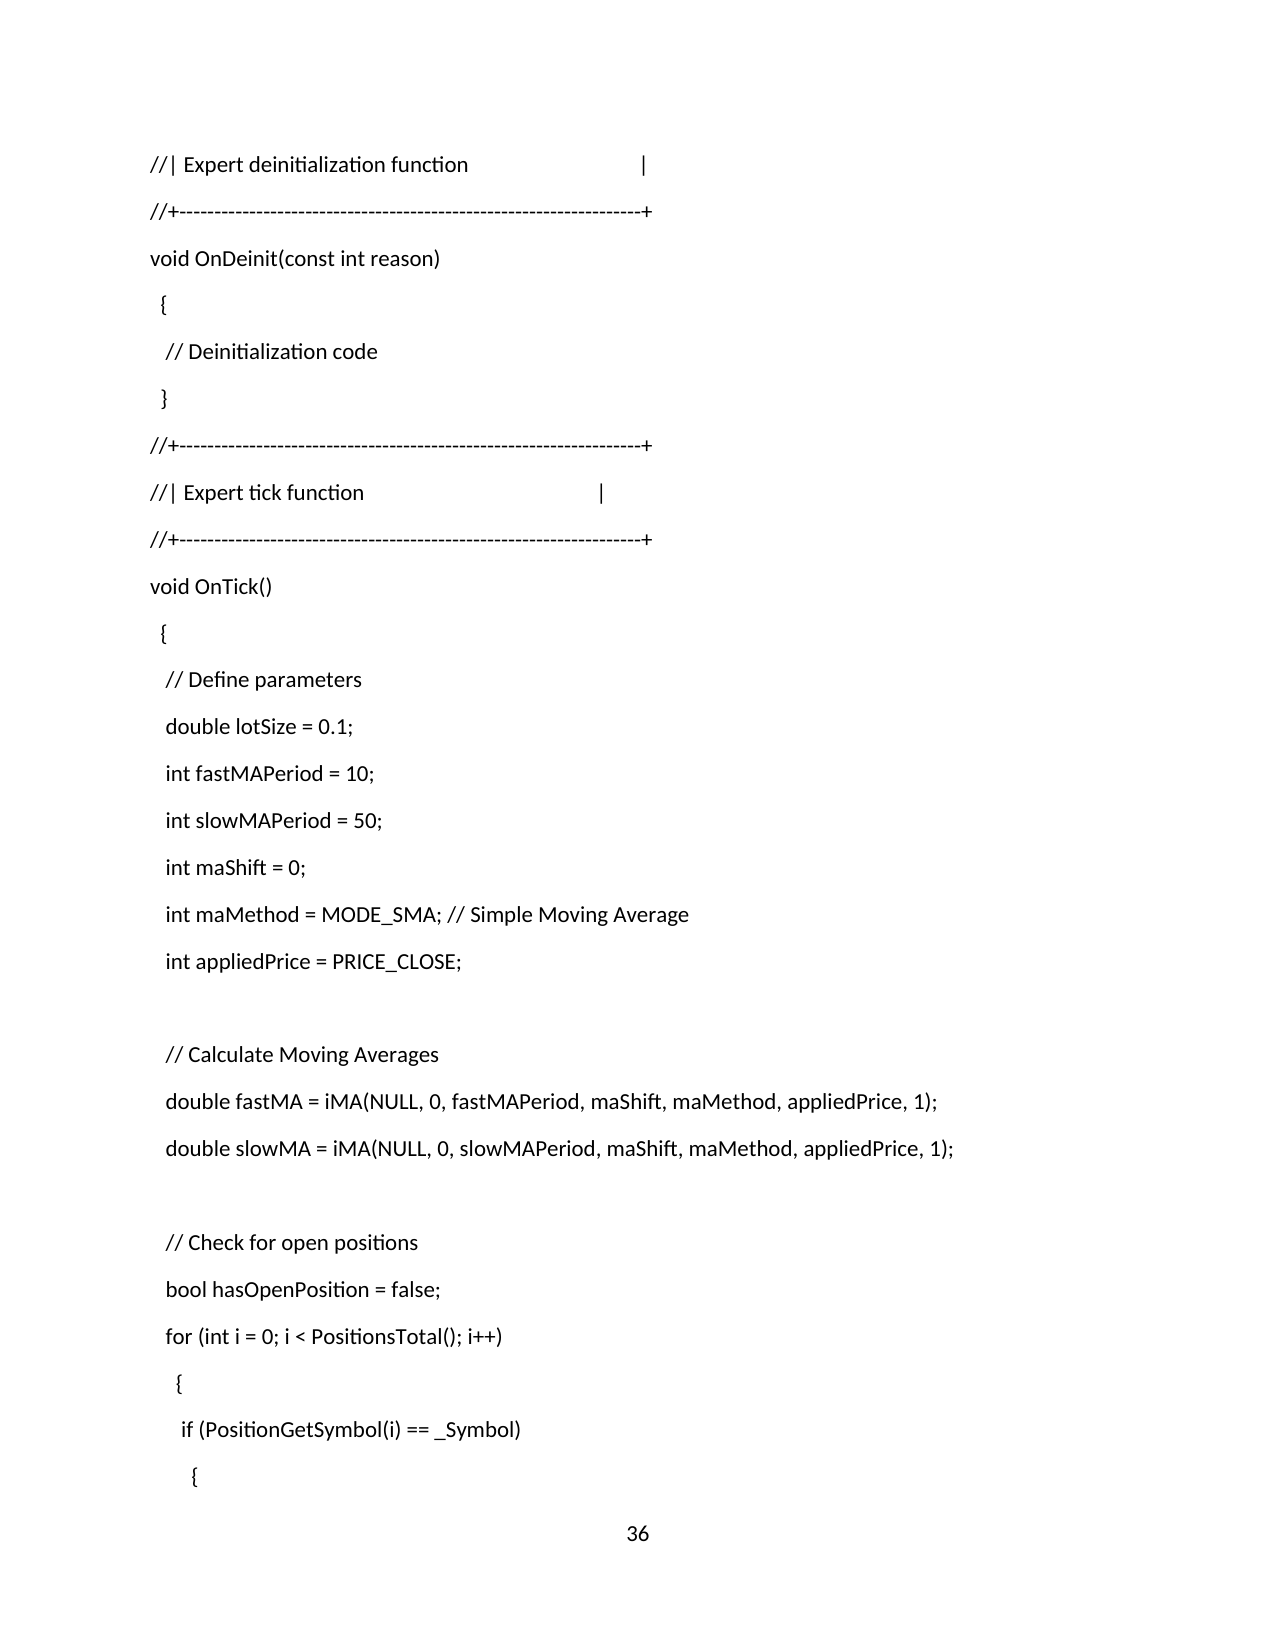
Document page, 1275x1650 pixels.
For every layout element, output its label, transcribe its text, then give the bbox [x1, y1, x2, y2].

text } [150, 384, 1125, 412]
text // Calculate Moving Averages [150, 1041, 1125, 1069]
text int fastMAPeriod = 10; [150, 759, 1125, 787]
text void OnTick() [150, 572, 1125, 600]
text void OnDeinit(const int reason) [150, 244, 1125, 272]
text for (int i = 0; i < PositionsTotal(); i++) [150, 1322, 1125, 1350]
text int slowMAPeriod = 50; [150, 806, 1125, 834]
text int appliedPrice = PRICE_CLOSE; [150, 947, 1125, 975]
text double lotSize = 0.1; [150, 712, 1125, 741]
text //+------------------------------------------------------------------+ [150, 431, 1125, 459]
text if (PositionGetSymbol(i) == _Symbol) [150, 1416, 1125, 1444]
text { [150, 1369, 1125, 1397]
text { [150, 1462, 1125, 1491]
text int maMethod = MODE_SMA; // Simple Moving Average [150, 900, 1125, 928]
text bool hasOpenPosition = false; [150, 1275, 1125, 1303]
text { [150, 619, 1125, 647]
text // Check for open positions [150, 1228, 1125, 1256]
text //| Expert tick function | [150, 478, 1125, 506]
text int maShift = 0; [150, 853, 1125, 881]
text { [150, 291, 1125, 319]
text // Deinitialization code [150, 337, 1125, 366]
text double slowMA = iMA(NULL, 0, slowMAPeriod, maShift, maMethod, appliedPrice, 1); [150, 1134, 1125, 1162]
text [150, 197, 1125, 225]
text //+------------------------------------------------------------------+ [150, 525, 1125, 553]
text double fastMA = iMA(NULL, 0, fastMAPeriod, maShift, maMethod, appliedPrice, 1); [150, 1087, 1125, 1116]
text // Define parameters [150, 666, 1125, 694]
text //| Expert deinitialization function | [150, 150, 1125, 178]
